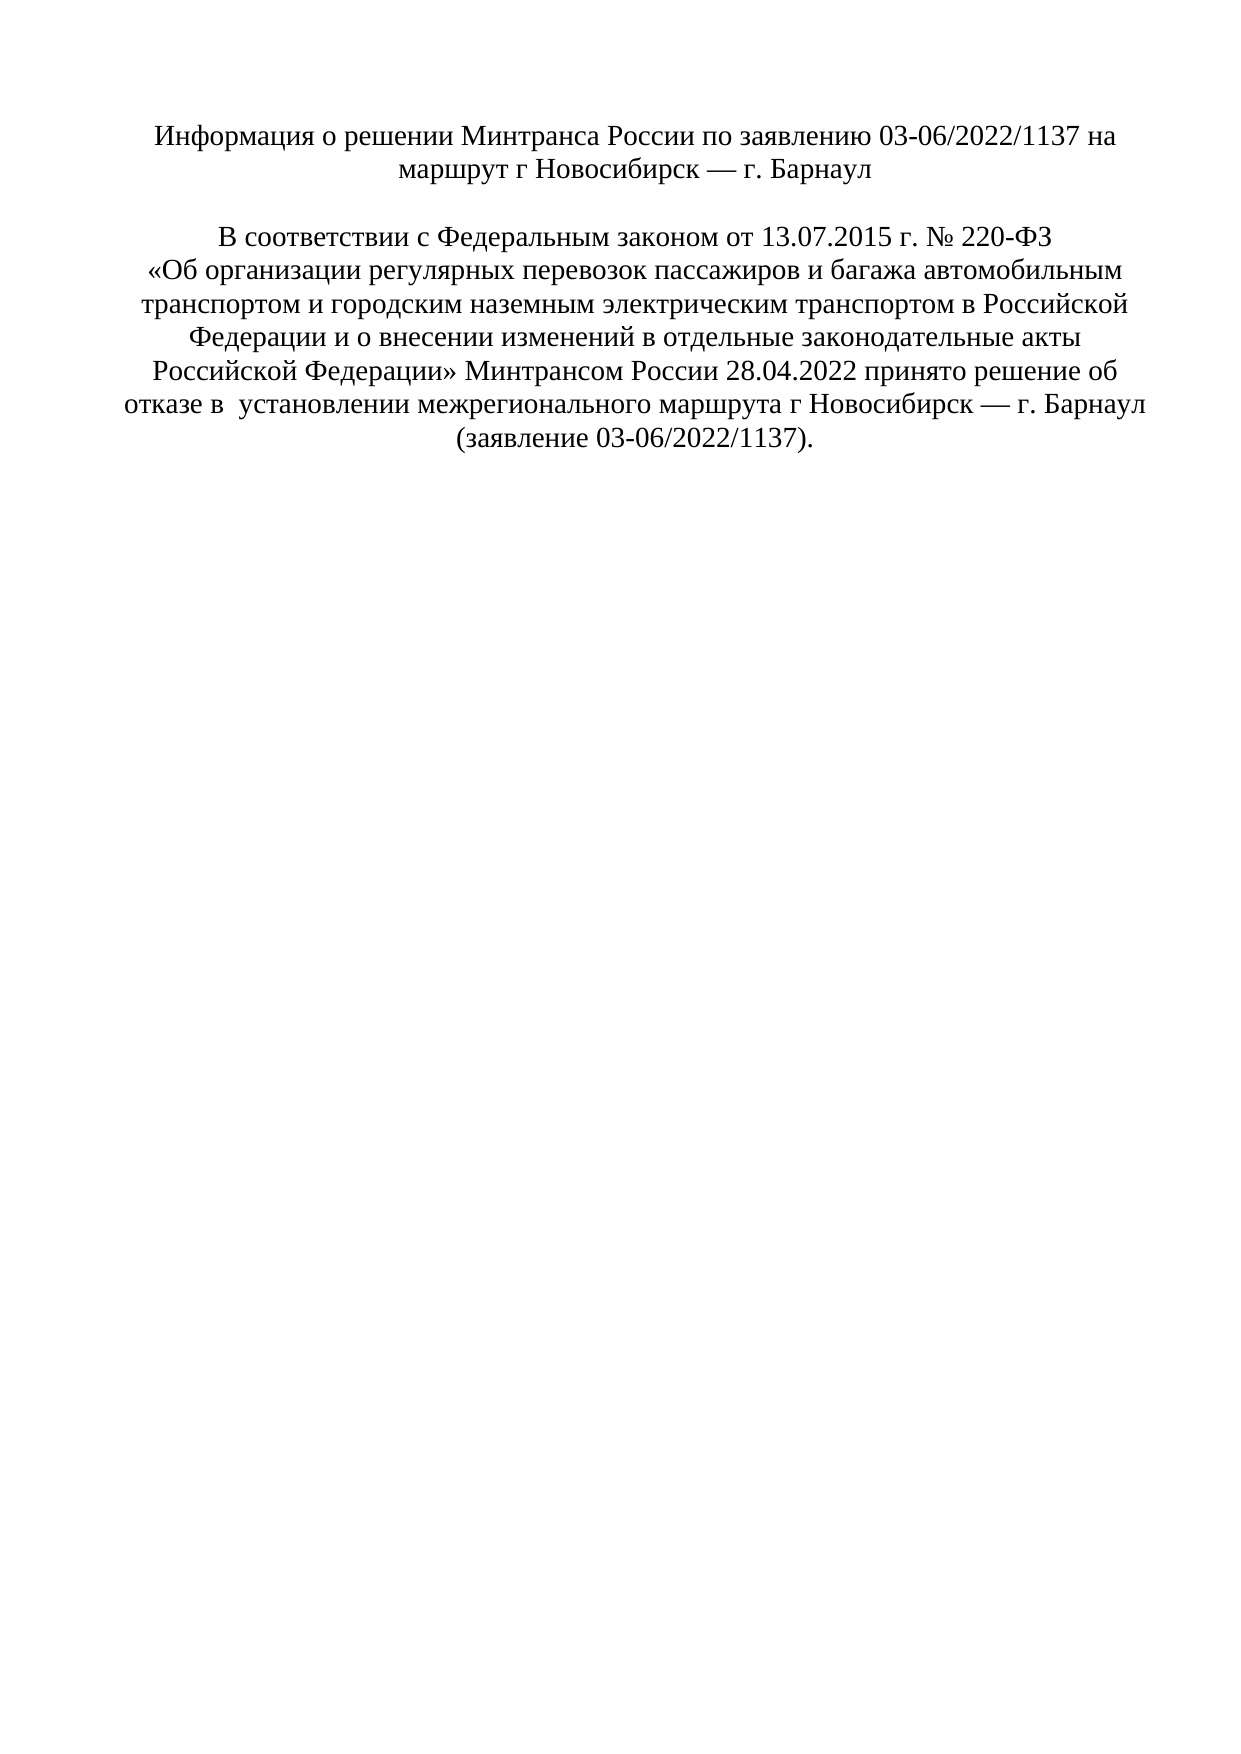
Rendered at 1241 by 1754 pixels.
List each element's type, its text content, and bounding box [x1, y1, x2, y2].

text В соответствии с Федеральным законом от 13.07.2015 г. № 220-ФЗ «Об организации регулярных перевозок пассажиров и багажа автомобильным транспортом и городским наземным электрическим транспортом в Российской Федерации и о внесении изменений в отдельные законодательные акты Российской Федерации» Минтрансом России 28.04.2022 принято решение об отказе в установлении межрегионального маршрута г Новосибирск — г. Барнаул (заявление 03-06/2022/1137). [118, 219, 1152, 453]
text Информация о решении Минтранса России по заявлению 03-06/2022/1137 на маршрут г Новосибирск — г. Барнаул [118, 118, 1152, 185]
